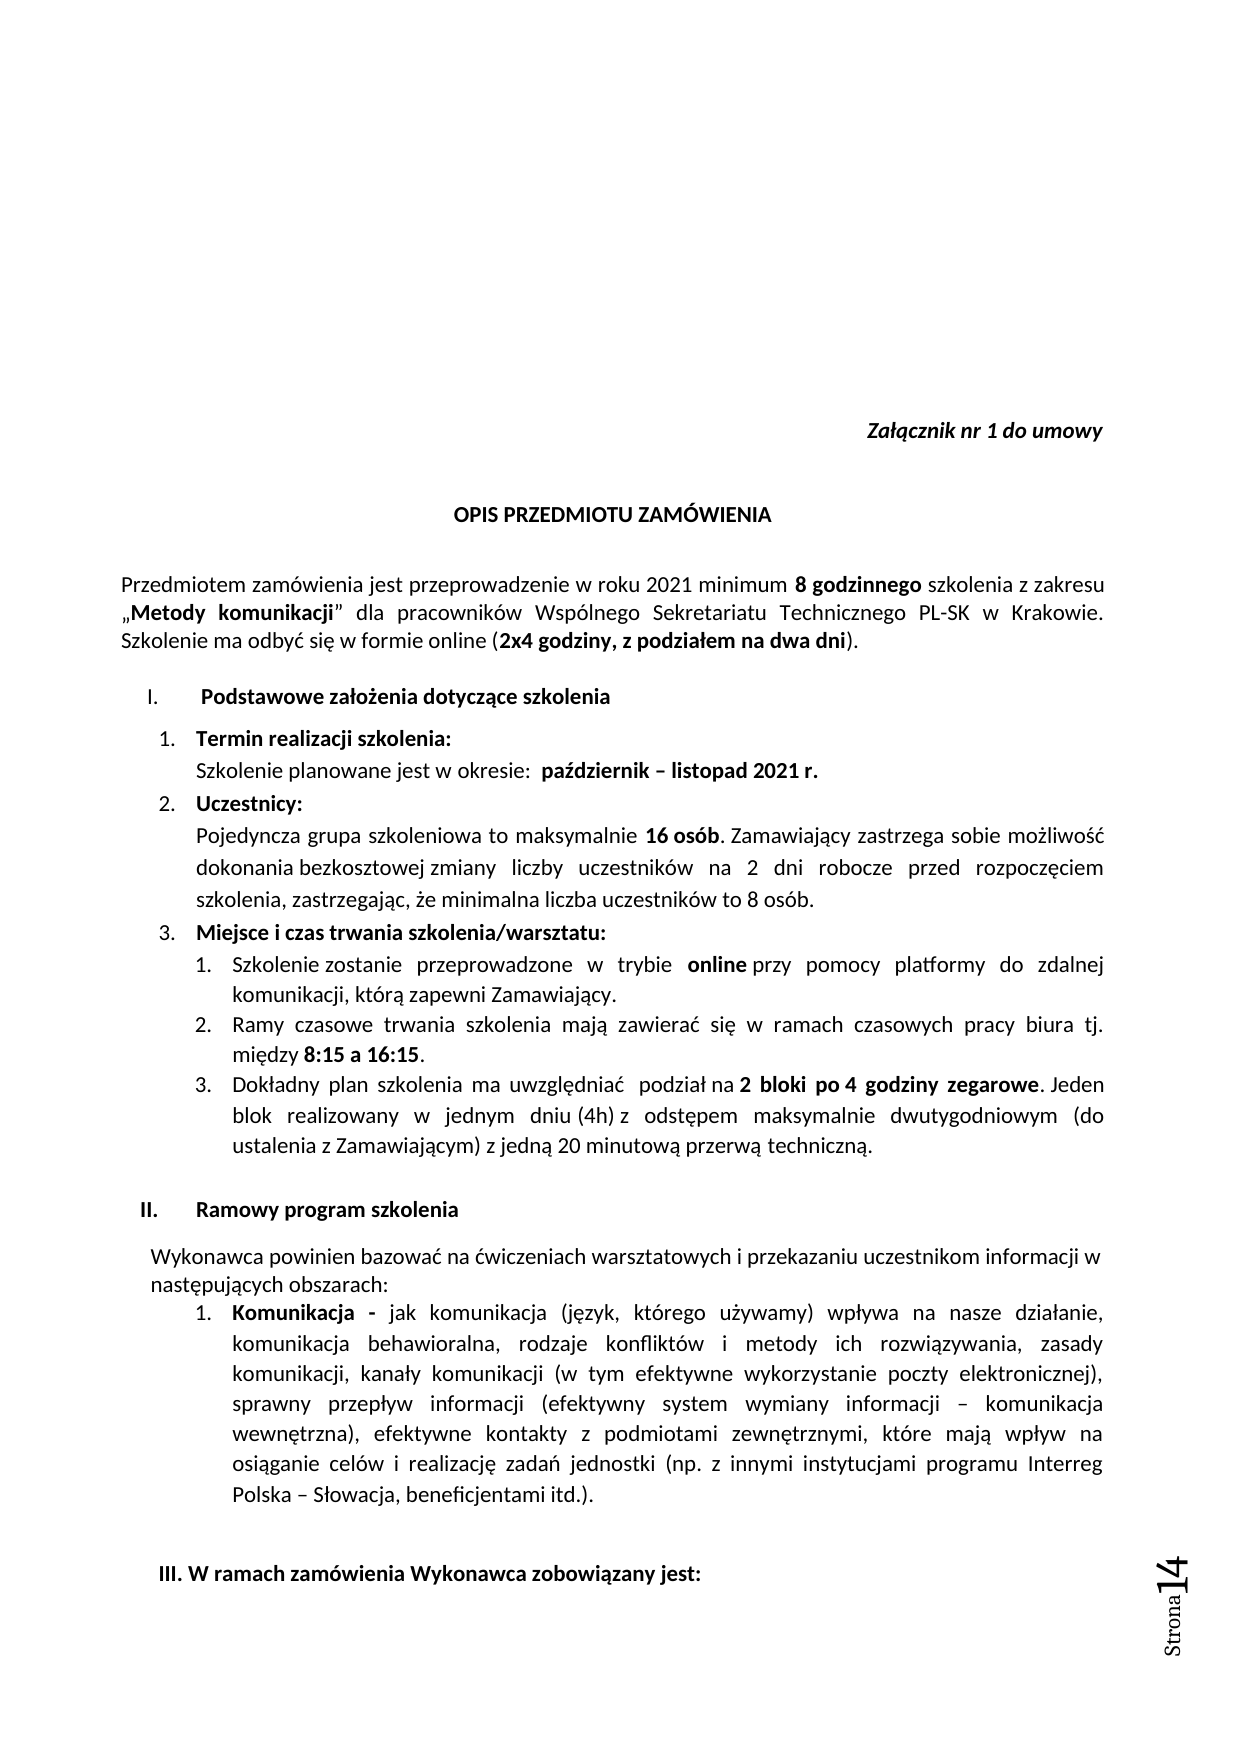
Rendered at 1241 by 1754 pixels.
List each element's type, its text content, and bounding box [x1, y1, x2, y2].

text Załącznik nr 1 do umowy [121, 416, 1105, 444]
list Uczestnicy: [158, 789, 1105, 817]
text Szkolenie planowane jest w okresie: październik – listopad 2021 r. [196, 757, 1105, 785]
text Pojedyncza grupa szkoleniowa to maksymalnie 16 osób. Zamawiający zastrzega sobie możliwość dokonania bezkosztowej zmiany liczby uczestników na 2 dni robocze przed rozpoczęciem szkolenia, zastrzegając, że minimalna liczba uczestników to 8 osób. [196, 821, 1105, 913]
list Ramy czasowe trwania szkolenia mają zawierać się w ramach czasowych pracy biura tj. między 8:15 a 16:15. [194, 1010, 1105, 1068]
list Termin realizacji szkolenia: [158, 724, 1105, 752]
list Komunikacja - jak komunikacja (język, którego używamy) wpływa na nasze działanie, komunikacja behawioralna, rodzaje konfliktów i metody ich rozwiązywania, zasady komunikacji, kanały komunikacji (w tym efektywne wykorzystanie poczty elektronicznej), sprawny przepływ informacji (efektywny system wymiany informacji – komunikacja wewnętrzna), efektywne kontakty z podmiotami zewnętrznymi, które mają wpływ na osiąganie celów i realizację zadań jednostki (np. z innymi instytucjami programu Interreg Polska – Słowacja, beneficjentami itd.). [194, 1298, 1105, 1508]
text III. W ramach zamówienia Wykonawca zobowiązany jest: [158, 1559, 1105, 1587]
list Ramowy program szkolenia [158, 1196, 1105, 1223]
text Przedmiotem zamówienia jest przeprowadzenie w roku 2021 minimum 8 godzinnego szkolenia z zakresu „Metody komunikacji” dla pracowników Wspólnego Sekretariatu Technicznego PL-SK w Krakowie. Szkolenie ma odbyć się w formie online (2x4 godziny, z podziałem na dwa dni). [121, 570, 1105, 654]
text Wykonawca powinien bazować na ćwiczeniach warsztatowych i przekazaniu uczestnikom informacji w następujących obszarach: [150, 1242, 1105, 1298]
list Dokładny plan szkolenia ma uwzględniać podział na 2 bloki po 4 godziny zegarowe. Jeden blok realizowany w jednym dniu (4h) z odstępem maksymalnie dwutygodniowym (do ustalenia z Zamawiającym) z jedną 20 minutową przerwą techniczną. [194, 1071, 1105, 1159]
list Szkolenie zostanie przeprowadzone w trybie online przy pomocy platformy do zdalnej komunikacji, którą zapewni Zamawiający. [194, 950, 1105, 1008]
list Miejsce i czas trwania szkolenia/warsztatu: [158, 918, 1105, 946]
text OPIS PRZEDMIOTU ZAMÓWIENIA [121, 500, 1105, 528]
list Podstawowe założenia dotyczące szkolenia [158, 682, 1105, 711]
